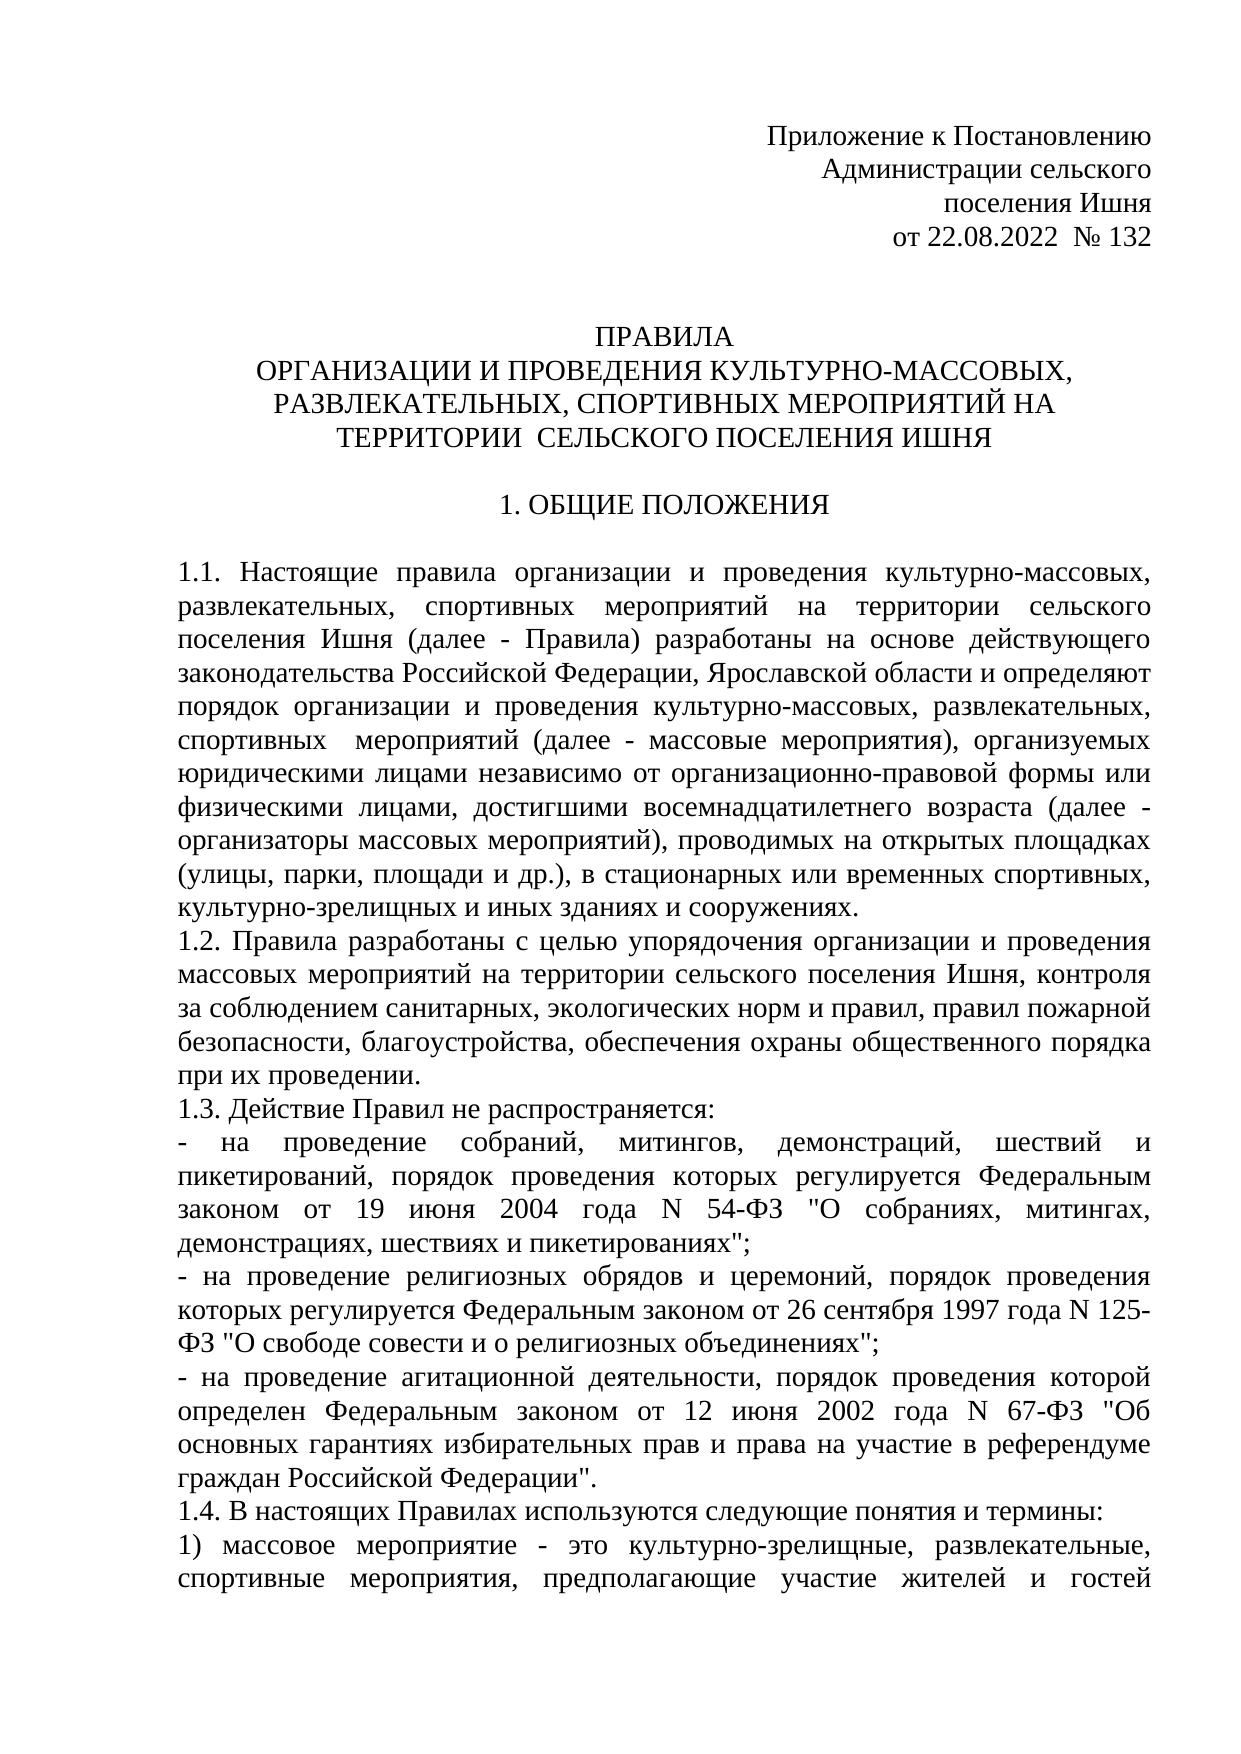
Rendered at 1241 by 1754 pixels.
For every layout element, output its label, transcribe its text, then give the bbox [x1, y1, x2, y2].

text - на проведение религиозных обрядов и церемоний, порядок проведения которых регулируется Федеральным законом от 26 сентября 1997 года N 125-ФЗ "О свободе совести и о религиозных объединениях"; [177, 1258, 1152, 1359]
text от 22.08.2022 № 132 [177, 219, 1152, 252]
text - на проведение собраний, митингов, демонстраций, шествий и пикетирований, порядок проведения которых регулируется Федеральным законом от 19 июня 2004 года N 54-ФЗ "О собраниях, митингах, демонстрациях, шествиях и пикетированиях"; [177, 1124, 1152, 1258]
text 1.2. Правила разработаны с целью упорядочения организации и проведения массовых мероприятий на территории сельского поселения Ишня, контроля за соблюдением санитарных, экологических норм и правил, правил пожарной безопасности, благоустройства, обеспечения охраны общественного порядка при их проведении. [177, 923, 1152, 1091]
text 1. ОБЩИЕ ПОЛОЖЕНИЯ [177, 487, 1152, 521]
text РАЗВЛЕКАТЕЛЬНЫХ, СПОРТИВНЫХ МЕРОПРИЯТИЙ НА ТЕРРИТОРИИ СЕЛЬСКОГО ПОСЕЛЕНИЯ ИШНЯ [177, 386, 1152, 453]
text 1.3. Действие Правил не распространяется: [177, 1091, 1152, 1124]
text 1.4. В настоящих Правилах используются следующие понятия и термины: [177, 1493, 1152, 1527]
text Приложение к Постановлению [177, 118, 1152, 152]
text - на проведение агитационной деятельности, порядок проведения которой определен Федеральным законом от 12 июня 2002 года N 67-ФЗ "Об основных гарантиях избирательных прав и права на участие в референдуме граждан Российской Федерации". [177, 1359, 1152, 1493]
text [177, 1527, 1152, 1594]
text Администрации сельского поселения Ишня [177, 152, 1152, 219]
text ПРАВИЛА [177, 319, 1152, 353]
text ОРГАНИЗАЦИИ И ПРОВЕДЕНИЯ КУЛЬТУРНО-МАССОВЫХ, [177, 353, 1152, 386]
text 1.1. Настоящие правила организации и проведения культурно-массовых, развлекательных, спортивных мероприятий на территории сельского поселения Ишня (далее - Правила) разработаны на основе действующего законодательства Российской Федерации, Ярославской области и определяют порядок организации и проведения культурно-массовых, развлекательных, спортивных мероприятий (далее - массовые мероприятия), организуемых юридическими лицами независимо от организационно-правовой формы или физическими лицами, достигшими восемнадцатилетнего возраста (далее - организаторы массовых мероприятий), проводимых на открытых площадках (улицы, парки, площади и др.), в стационарных или временных спортивных, культурно-зрелищных и иных зданиях и сооружениях. [177, 554, 1152, 923]
